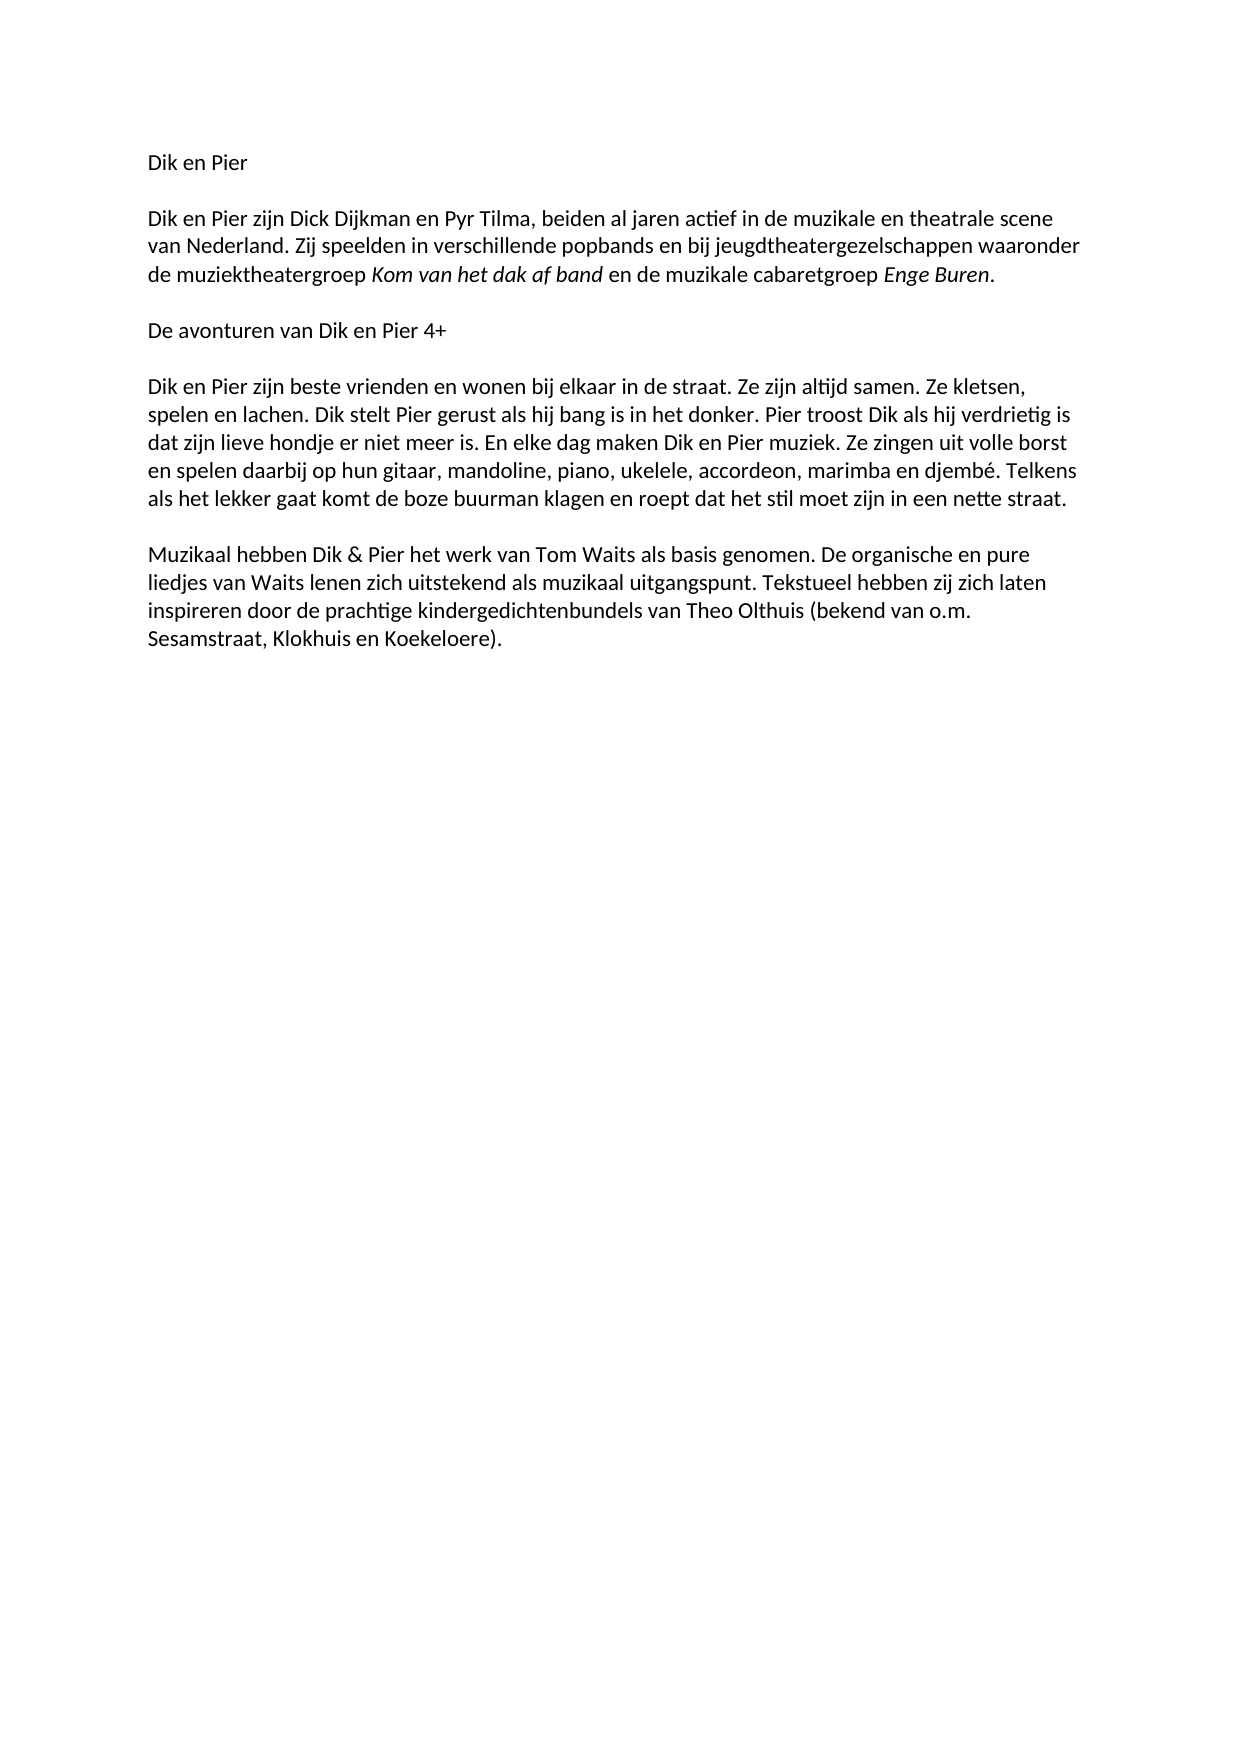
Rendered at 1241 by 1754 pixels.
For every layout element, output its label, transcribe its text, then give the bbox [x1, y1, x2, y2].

text De avonturen van Dik en Pier 4+ [148, 316, 1093, 344]
text Dik en Pier [148, 148, 1093, 176]
text Dik en Pier zijn beste vrienden en wonen bij elkaar in de straat. Ze zijn altijd samen. Ze kletsen, spelen en lachen. Dik stelt Pier gerust als hij bang is in het donker. Pier troost Dik als hij verdrietig is dat zijn lieve hondje er niet meer is. En elke dag maken Dik en Pier muziek. Ze zingen uit volle borst en spelen daarbij op hun gitaar, mandoline, piano, ukelele, accordeon, marimba en djembé. Telkens als het lekker gaat komt de boze buurman klagen en roept dat het stil moet zijn in een nette straat. [148, 372, 1093, 512]
text Dik en Pier zijn Dick Dijkman en Pyr Tilma, beiden al jaren actief in de muzikale en theatrale scene van Nederland. Zij speelden in verschillende popbands en bij jeugdtheatergezelschappen waaronder de muziektheatergroep Kom van het dak af band en de muzikale cabaretgroep Enge Buren. [148, 204, 1093, 288]
text Muzikaal hebben Dik & Pier het werk van Tom Waits als basis genomen. De organische en pure liedjes van Waits lenen zich uitstekend als muzikaal uitgangspunt. Tekstueel hebben zij zich laten inspireren door de prachtige kindergedichtenbundels van Theo Olthuis (bekend van o.m. Sesamstraat, Klokhuis en Koekeloere). [148, 540, 1093, 652]
